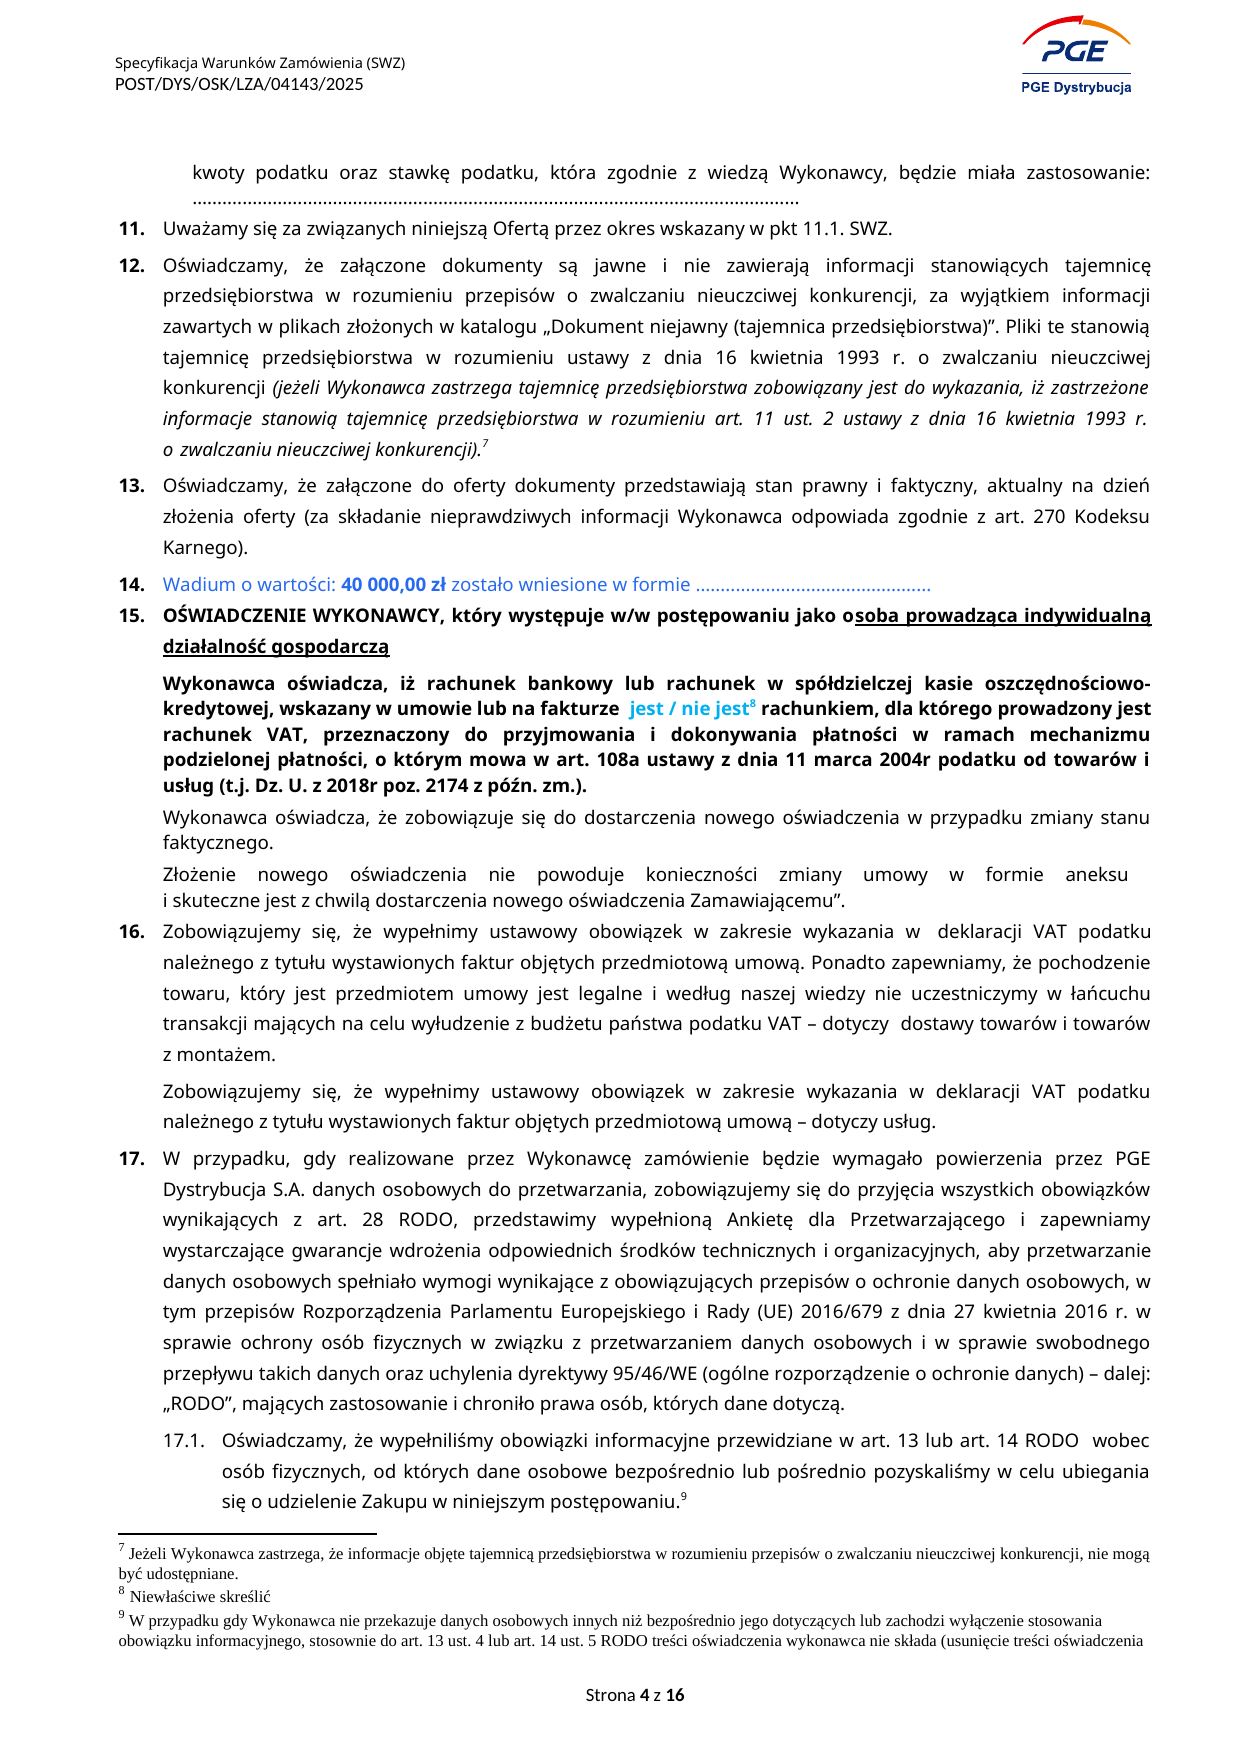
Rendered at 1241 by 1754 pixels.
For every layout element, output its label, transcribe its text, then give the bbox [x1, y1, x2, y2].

list Oświadczamy, że załączone dokumenty są jawne i nie zawierają informacji stanowiących tajemnicę przedsiębiorstwa w rozumieniu przepisów o zwalczaniu nieuczciwej konkurencji, za wyjątkiem informacji zawartych w plikach złożonych w katalogu „Dokument niejawny (tajemnica przedsiębiorstwa)”. Pliki te stanowią tajemnicę przedsiębiorstwa w rozumieniu ustawy z dnia 16 kwietnia 1993 r. o zwalczaniu nieuczciwej konkurencji (jeżeli Wykonawca zastrzega tajemnicę przedsiębiorstwa zobowiązany jest do wykazania, iż zastrzeżone informacje stanowią tajemnicę przedsiębiorstwa w rozumieniu art. 11 ust. 2 ustawy z dnia 16 kwietnia 1993 r. o zwalczaniu nieuczciwej konkurencji). [118, 252, 1152, 461]
text Zobowiązujemy się, że wypełnimy ustawowy obowiązek w zakresie wykazania w deklaracji VAT podatku należnego z tytułu wystawionych faktur objętych przedmiotową umową – dotyczy usług. [163, 1078, 1152, 1134]
list OŚWIADCZENIE WYKONAWCY, który występuje w/w postępowaniu jako osoba prowadząca indywidualną działalność gospodarczą [118, 603, 1152, 659]
list Zobowiązujemy się, że wypełnimy ustawowy obowiązek w zakresie wykazania w deklaracji VAT podatku należnego z tytułu wystawionych faktur objętych przedmiotową umową. Ponadto zapewniamy, że pochodzenie towaru, który jest przedmiotem umowy jest legalne i według naszej wiedzy nie uczestniczymy w łańcuchu transakcji mających na celu wyłudzenie z budżetu państwa podatku VAT – dotyczy dostawy towarów i towarów z montażem. [118, 919, 1152, 1067]
text Złożenie nowego oświadczenia nie powoduje konieczności zmiany umowy w formie aneksu i skuteczne jest z chwilą dostarczenia nowego oświadczenia Zamawiającemu”. [163, 861, 1152, 912]
list Wadium o wartości: 40 000,00 zł zostało wniesione w formie …............................................ [118, 571, 1152, 596]
list Uważamy się za związanych niniejszą Ofertą przez okres wskazany w pkt 11.1. SWZ. [118, 215, 1152, 241]
text Wykonawca oświadcza, iż rachunek bankowy lub rachunek w spółdzielczej kasie oszczędnościowo-kredytowej, wskazany w umowie lub na fakturze jest / nie jest rachunkiem, dla którego prowadzony jest rachunek VAT, przeznaczony do przyjmowania i dokonywania płatności w ramach mechanizmu podzielonej płatności, o którym mowa w art. 108a ustawy z dnia 11 marca 2004r podatku od towarów i usług (t.j. Dz. U. z 2018r poz. 2174 z późn. zm.). [163, 670, 1152, 798]
list W przypadku, gdy realizowane przez Wykonawcę zamówienie będzie wymagało powierzenia przez PGE Dystrybucja S.A. danych osobowych do przetwarzania, zobowiązujemy się do przyjęcia wszystkich obowiązków wynikających z art. 28 RODO, przedstawimy wypełnioną Ankietę dla Przetwarzającego i zapewniamy wystarczające gwarancje wdrożenia odpowiednich środków technicznych i organizacyjnych, aby przetwarzanie danych osobowych spełniało wymogi wynikające z obowiązujących przepisów o ochronie danych osobowych, w tym przepisów Rozporządzenia Parlamentu Europejskiego i Rady (UE) 2016/679 z dnia 27 kwietnia 2016 r. w sprawie ochrony osób fizycznych w związku z przetwarzaniem danych osobowych i w sprawie swobodnego przepływu takich danych oraz uchylenia dyrektywy 95/46/WE (ogólne rozporządzenie o ochronie danych) – dalej: „RODO”, mających zastosowanie i chroniło prawa osób, których dane dotyczą. [118, 1146, 1152, 1416]
list Oświadczamy, że załączone do oferty dokumenty przedstawiają stan prawny i faktyczny, aktualny na dzień złożenia oferty (za składanie nieprawdziwych informacji Wykonawca odpowiada zgodnie z art. 270 Kodeksu Karnego). [118, 473, 1152, 559]
list Oświadczamy, że wypełniliśmy obowiązki informacyjne przewidziane w art. 13 lub art. 14 RODO wobec osób fizycznych, od których dane osobowe bezpośrednio lub pośrednio pozyskaliśmy w celu ubiegania się o udzielenie Zakupu w niniejszym postępowaniu. [163, 1427, 1152, 1514]
text Wykonawca oświadcza, że zobowiązuje się do dostarczenia nowego oświadczenia w przypadku zmiany stanu faktycznego. [163, 804, 1152, 855]
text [163, 159, 1152, 209]
